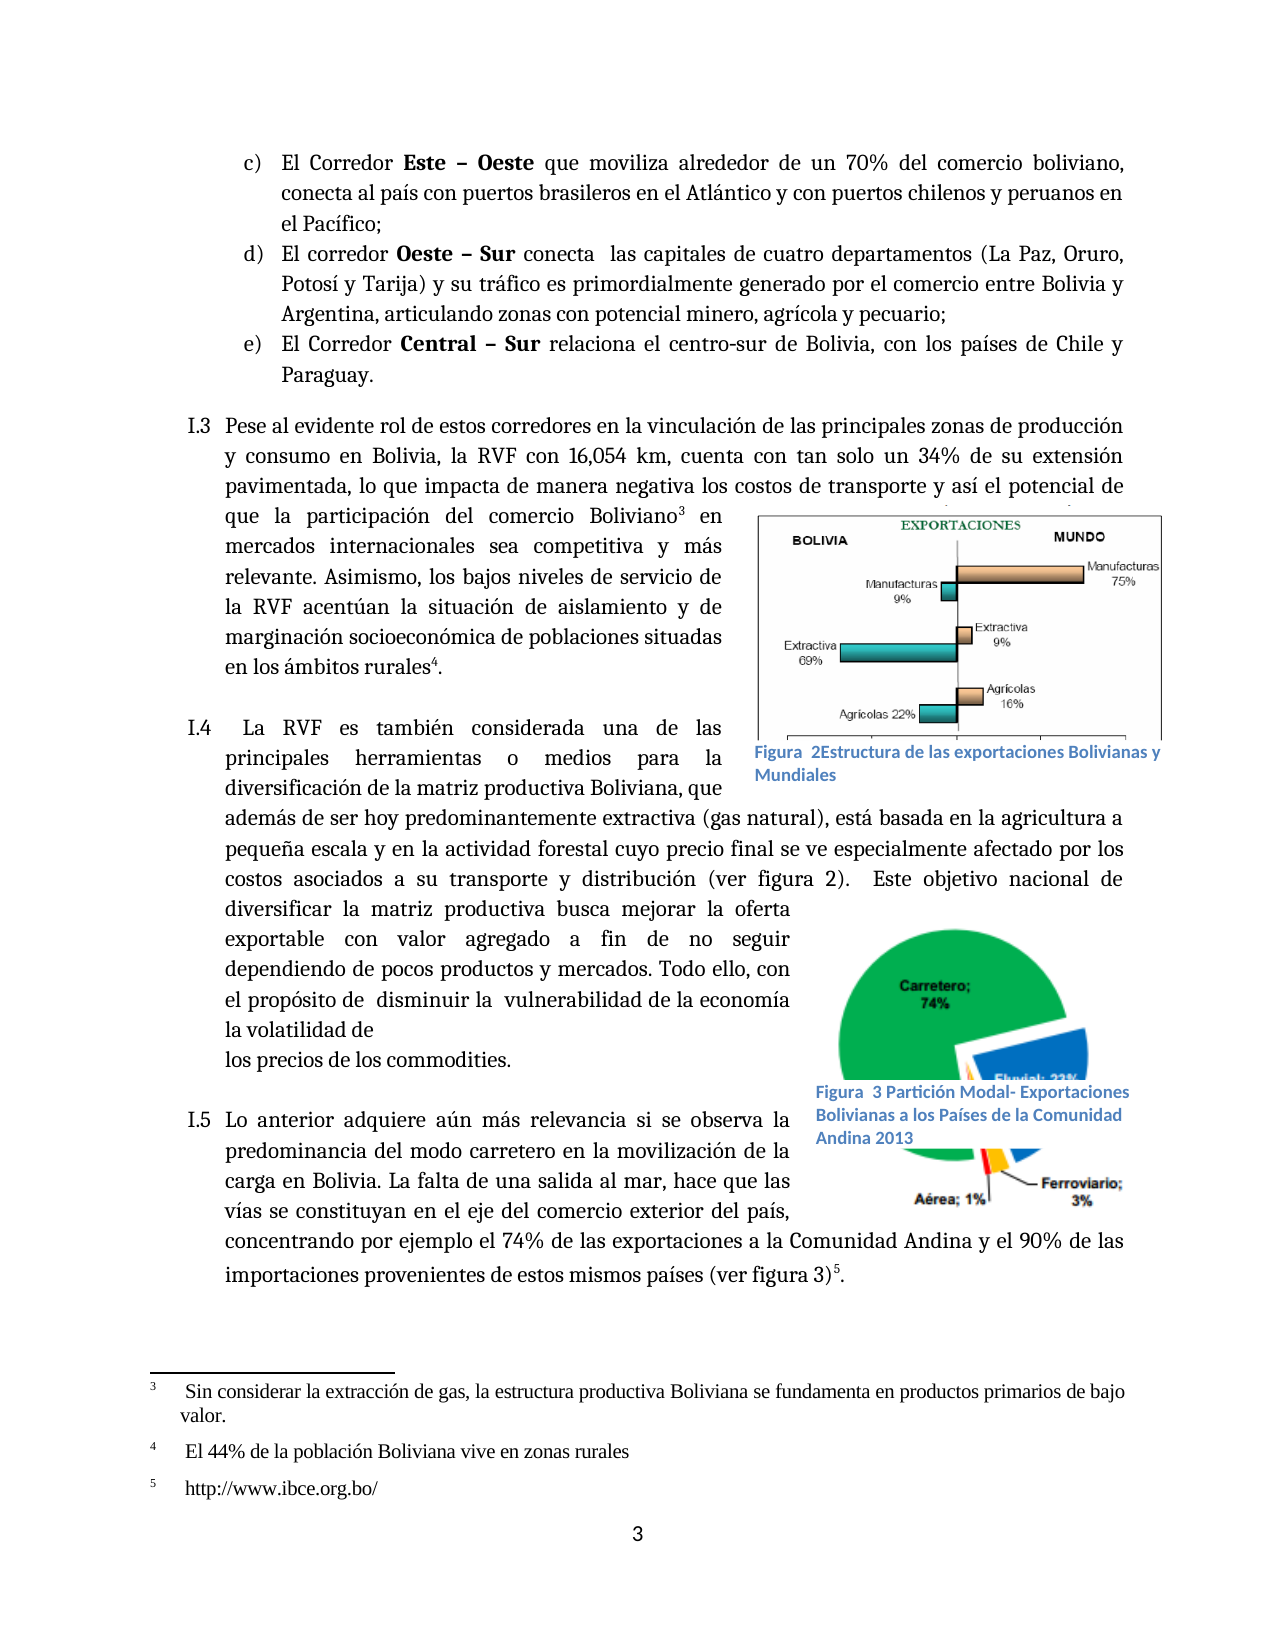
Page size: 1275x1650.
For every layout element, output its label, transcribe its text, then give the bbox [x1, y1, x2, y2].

text los precios de los commodities. [225, 1047, 810, 1073]
list El corredor Oeste – Sur conecta las capitales de cuatro departamentos (La Paz, Oruro, Potosí y Tarija) y su tráfico es primordialmente generado por el comercio entre Bolivia y Argentina, articulando zonas con potencial minero, agrícola y pecuario; [244, 241, 1125, 327]
list El Corredor Central – Sur relaciona el centro‐sur de Bolivia, con los países de Chile y Paraguay. [244, 331, 1125, 388]
list La RVF es también considerada una de las principales herramientas o medios para la diversificación de la matriz productiva Boliviana, que además de ser hoy predominantemente extractiva (gas natural), está basada en la agricultura a pequeña escala y en la actividad forestal cuyo precio final se ve especialmente afectado por los costos asociados a su transporte y distribución (ver figura 2). Este objetivo nacional de diversificar la matriz productiva busca mejorar la oferta exportable con valor agregado a fin de no seguir dependiendo de pocos productos y mercados. Todo ello, con el propósito de disminuir la vulnerabilidad de la economía la volatilidad de [187, 714, 1125, 1043]
list Lo anterior adquiere aún más relevancia si se observa la predominancia del modo carretero en la movilización de la carga en Bolivia. La falta de una salida al mar, hace que las vías se constituyan en el eje del comercio exterior del país, concentrando por ejemplo el 74% de las exportaciones a la Comunidad Andina y el 90% de las importaciones provenientes de estos mismos países (ver figura 3). [187, 1107, 1125, 1288]
list El Corredor Este – Oeste que moviliza alrededor de un 70% del comercio boliviano, conecta al país con puertos brasileros en el Atlántico y con puertos chilenos y peruanos en el Pacífico; [244, 150, 1125, 237]
list Pese al evidente rol de estos corredores en la vinculación de las principales zonas de producción y consumo en Bolivia, la RVF con 16,054 km, cuenta con tan solo un 34% de su extensión pavimentada, lo que impacta de manera negativa los costos de transporte y así el potencial de que la participación del comercio Boliviano en mercados internacionales sea competitiva y más relevante. Asimismo, los bajos niveles de servicio de la RVF acentúan la situación de aislamiento y de marginación socioeconómica de poblaciones situadas en los ámbitos rurales. [187, 412, 1125, 681]
picture [810, 919, 1138, 1227]
picture [741, 505, 1167, 795]
